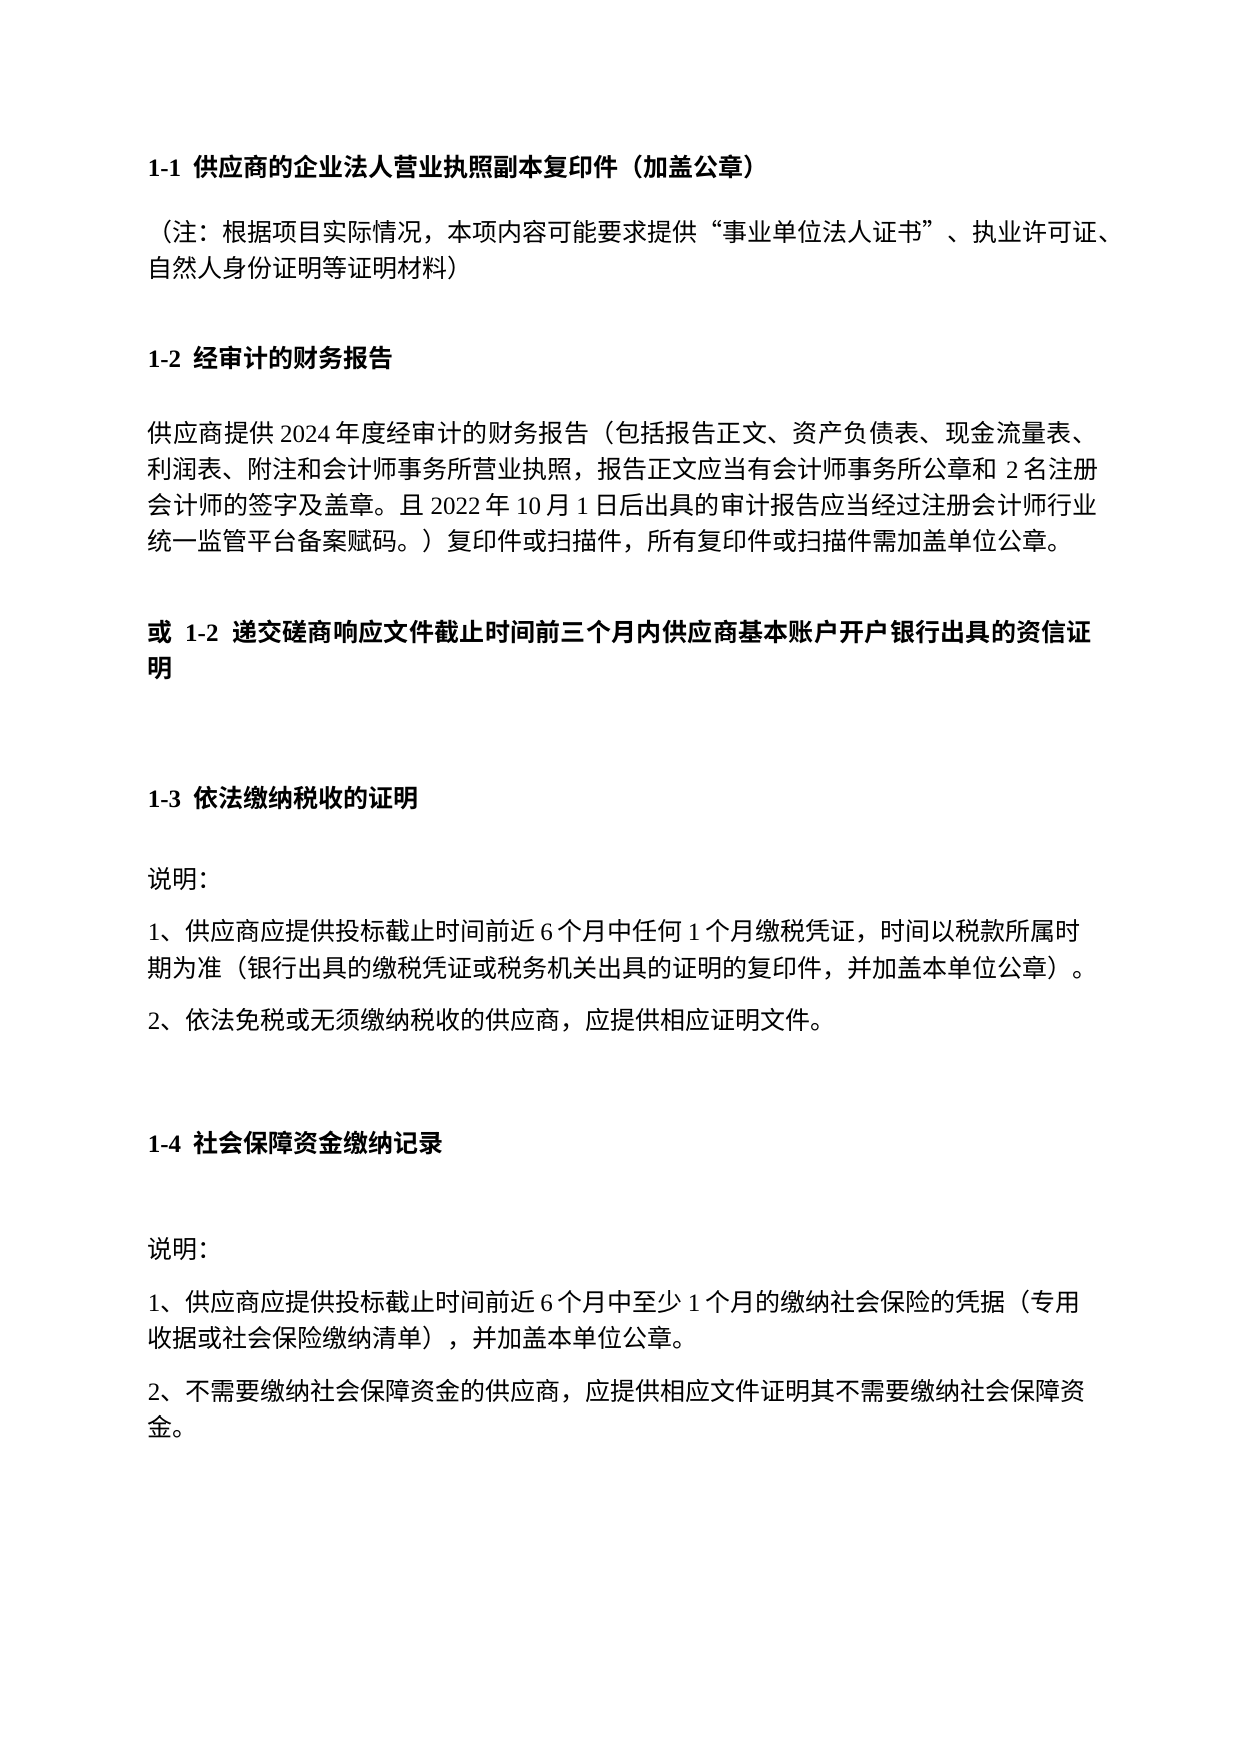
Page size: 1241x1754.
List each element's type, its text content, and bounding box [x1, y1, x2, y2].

text 供应商提供2024年度经审计的财务报告（包括报告正文、资产负债表、现金流量表、利润表、附注和会计师事务所营业执照，报告正文应当有会计师事务所公章和2名注册会计师的签字及盖章。且2022年10月1日后出具的审计报告应当经过注册会计师行业统一监管平台备案赋码。）复印件或扫描件，所有复印件或扫描件需加盖单位公章。 [148, 413, 1098, 558]
text 1-3 依法缴纳税收的证明 [148, 778, 1092, 814]
text 2、不需要缴纳社会保障资金的供应商，应提供相应文件证明其不需要缴纳社会保障资金。 [148, 1371, 1098, 1443]
text 说明： [148, 1230, 1098, 1266]
text 1、供应商应提供投标截止时间前近6个月中任何1个月缴税凭证，时间以税款所属时期为准（银行出具的缴税凭证或税务机关出具的证明的复印件，并加盖本单位公章）。 [148, 912, 1098, 984]
text 或 1-2 递交磋商响应文件截止时间前三个月内供应商基本账户开户银行出具的资信证明 [148, 612, 1092, 684]
text 2、依法免税或无须缴纳税收的供应商，应提供相应证明文件。 [148, 1001, 1098, 1037]
text （注：根据项目实际情况，本项内容可能要求提供“事业单位法人证书”、执业许可证、自然人身份证明等证明材料） [148, 213, 1098, 285]
text 1-2 经审计的财务报告 [148, 339, 1092, 375]
text 说明： [148, 859, 1098, 896]
text 1-4 社会保障资金缴纳记录 [148, 1123, 1092, 1159]
text 1、供应商应提供投标截止时间前近6个月中至少1个月的缴纳社会保险的凭据（专用收据或社会保险缴纳清单），并加盖本单位公章。 [148, 1282, 1098, 1355]
text 1-1 供应商的企业法人营业执照副本复印件（加盖公章） [148, 148, 1092, 184]
